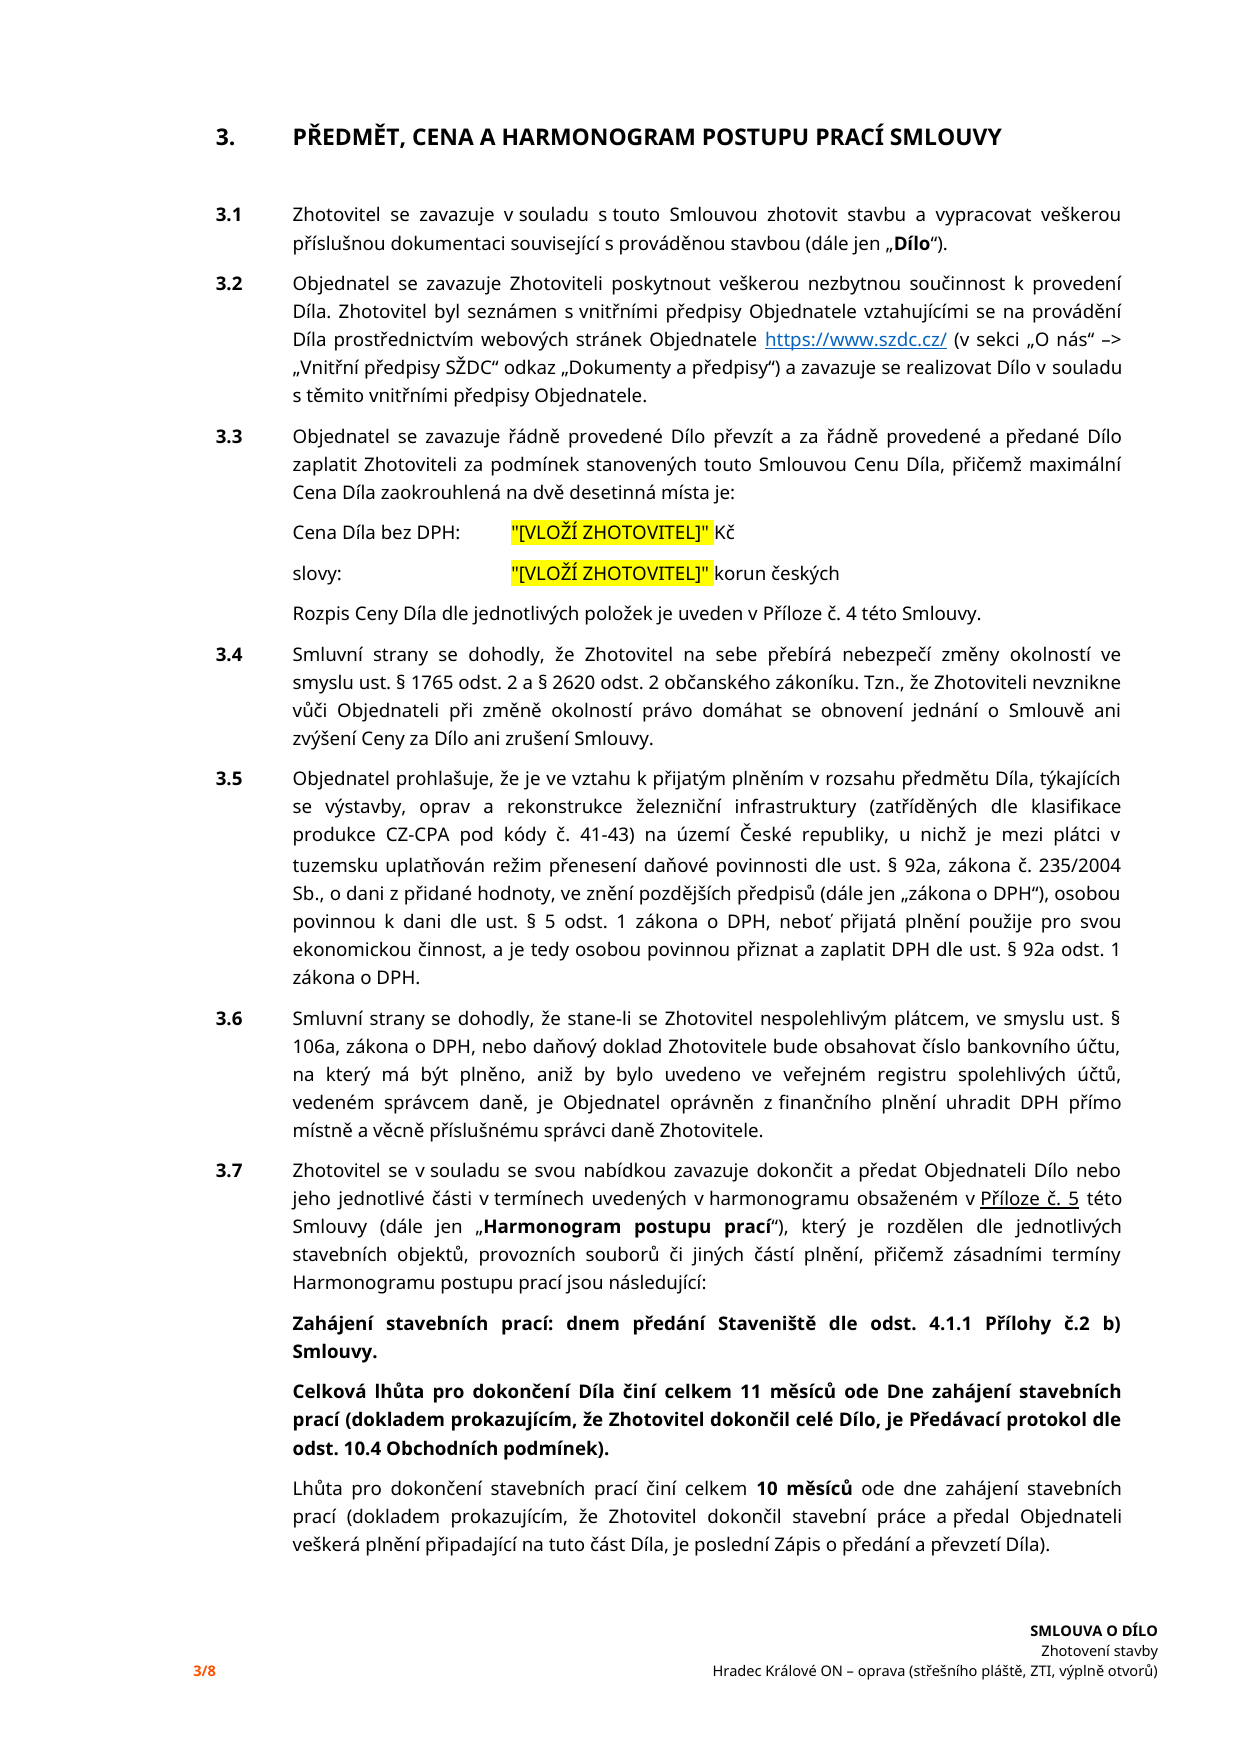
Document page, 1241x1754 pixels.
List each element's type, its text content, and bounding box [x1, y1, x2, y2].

text slovy: korun českých [292, 560, 511, 586]
text Lhůta pro dokončení stavebních prací činí celkem 10 měsíců ode dne zahájení stavebních prací (dokladem prokazujícím, že Zhotovitel dokončil stavební práce a předal Objednateli veškerá plnění připadající na tuto část Díla, je poslední Zápis o předání a převzetí Díla). [292, 1475, 1122, 1557]
text Zhotovitel se v souladu se svou nabídkou zavazuje dokončit a předat Objednateli Dílo nebo jeho jednotlivé části v termínech uvedených v harmonogramu obsaženém v Příloze č. 5 této Smlouvy (dále jen „Harmonogram postupu prací“), který je rozdělen dle jednotlivých stavebních objektů, provozních souborů či jiných částí plnění, přičemž zásadními termíny Harmonogramu postupu prací jsou následující: [216, 1158, 1122, 1295]
text PŘEDMĚT, CENA A HARMONOGRAM POSTUPU PRACÍ SMLOUVY [216, 121, 1122, 152]
text Smluvní strany se dohodly, že stane-li se Zhotovitel nespolehlivým plátcem, ve smyslu ust. § 106a, zákona o DPH, nebo daňový doklad Zhotovitele bude obsahovat číslo bankovního účtu, na který má být plněno, aniž by bylo uvedeno ve veřejném registru spolehlivých účtů, vedeném správcem daně, je Objednatel oprávněn z finančního plnění uhradit DPH přímo místně a věcně příslušnému správci daně Zhotovitele. [216, 1005, 1122, 1143]
text Zhotovitel se zavazuje v souladu s touto Smlouvou zhotovit stavbu a vypracovat veškerou příslušnou dokumentaci související s prováděnou stavbou (dále jen „Dílo“). [216, 202, 1122, 255]
text Objednatel se zavazuje Zhotoviteli poskytnout veškerou nezbytnou součinnost k provedení Díla. Zhotovitel byl seznámen s vnitřními předpisy Objednatele vztahujícími se na provádění Díla prostřednictvím webových stránek Objednatele https://www.szdc.cz/ (v sekci „O nás“ –> „Vnitřní předpisy SŽDC“ odkaz „Dokumenty a předpisy“) a zavazuje se realizovat Dílo v souladu s těmito vnitřními předpisy Objednatele. [216, 270, 1122, 408]
text Objednatel se zavazuje řádně provedené Dílo převzít a za řádně provedené a předané Dílo zaplatit Zhotoviteli za podmínek stanovených touto Smlouvou Cenu Díla, přičemž maximální Cena Díla zaokrouhlená na dvě desetinná místa je: [216, 423, 1122, 504]
text slovy: korun českých [714, 560, 1122, 586]
text Celková lhůta pro dokončení Díla činí celkem 11 měsíců ode Dne zahájení stavebních prací (dokladem prokazujícím, že Zhotovitel dokončil celé Dílo, je Předávací protokol dle odst. 10.4 Obchodních podmínek). [292, 1379, 1122, 1460]
text Cena Díla bez DPH: Kč [292, 519, 1122, 545]
text Rozpis Ceny Díla dle jednotlivých položek je uveden v Příloze č. 4 této Smlouvy. [292, 601, 1122, 626]
text Objednatel prohlašuje, že je ve vztahu k přijatým plněním v rozsahu předmětu Díla, týkajících se výstavby, oprav a rekonstrukce železniční infrastruktury (zatříděných dle klasifikace produkce CZ-CPA pod kódy č. 41-43) na území České republiky, u nichž je mezi plátci v tuzemsku uplatňován režim přenesení daňové povinnosti dle ust. § 92a, zákona č. 235/2004 Sb., o dani z přidané hodnoty, ve znění pozdějších předpisů (dále jen „zákona o DPH“), osobou povinnou k dani dle ust. § 5 odst. 1 zákona o DPH, neboť přijatá plnění použije pro svou ekonomickou činnost, a je tedy osobou povinnou přiznat a zaplatit DPH dle ust. § 92a odst. 1 zákona o DPH. [216, 766, 1122, 990]
text Zahájení stavebních prací: dnem předání Staveniště dle odst. 4.1.1 Přílohy č.2 b) Smlouvy. [292, 1310, 1122, 1364]
text Smluvní strany se dohodly, že Zhotovitel na sebe přebírá nebezpečí změny okolností ve smyslu ust. § 1765 odst. 2 a § 2620 odst. 2 občanského zákoníku. Tzn., že Zhotoviteli nevznikne vůči Objednateli při změně okolností právo domáhat se obnovení jednání o Smlouvě ani zvýšení Ceny za Dílo ani zrušení Smlouvy. [216, 641, 1122, 751]
